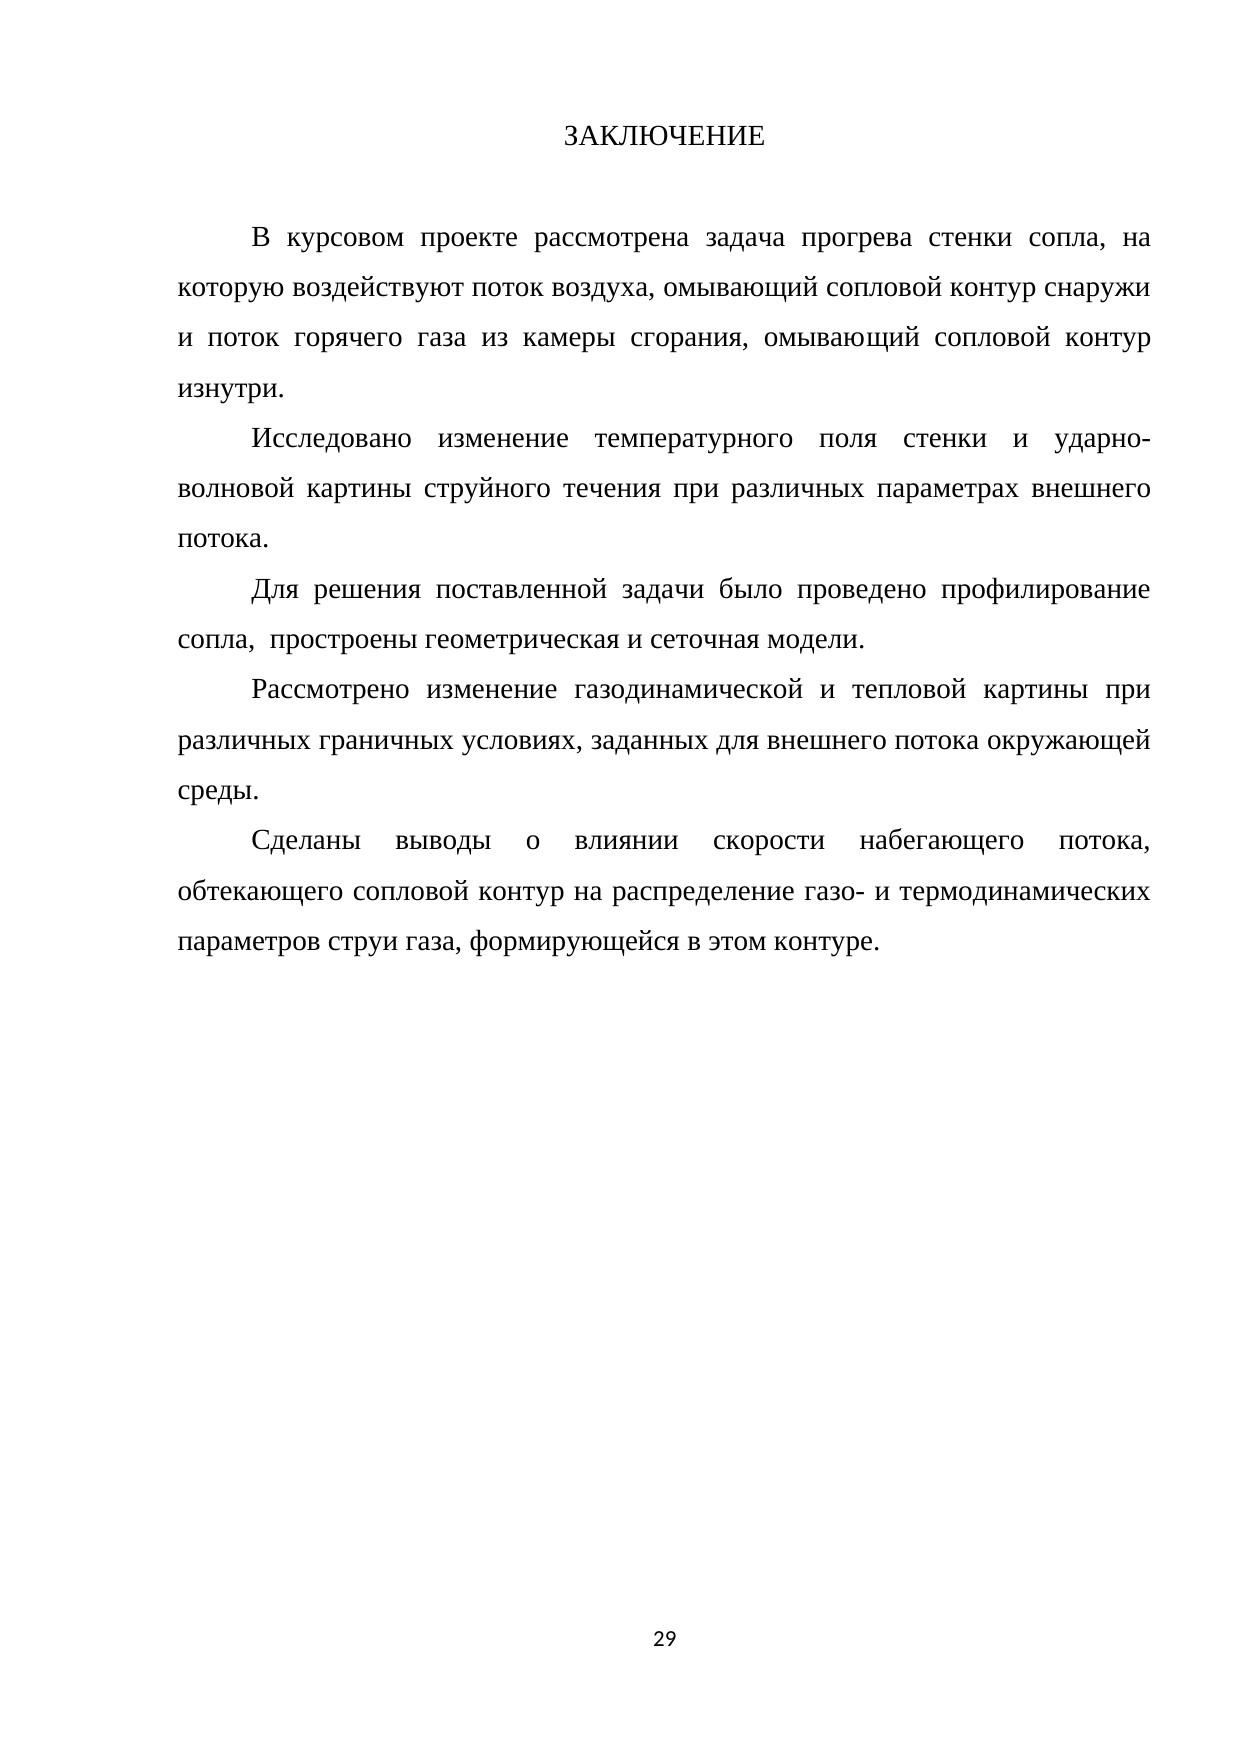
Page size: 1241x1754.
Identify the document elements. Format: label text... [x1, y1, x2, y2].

text Для решения поставленной задачи было проведено профилирование сопла, простроены геометрическая и сеточная модели. [177, 571, 1152, 655]
text Исследовано изменение температурного поля стенки и ударно-волновой картины струйного течения при различных параметрах внешнего потока. [177, 420, 1152, 554]
text Рассмотрено изменение газодинамической и тепловой картины при различных граничных условиях, заданных для внешнего потока окружающей среды. [177, 672, 1152, 806]
text ЗАКЛЮЧЕНИЕ [177, 118, 1152, 152]
text В курсовом проекте рассмотрена задача прогрева стенки сопла, на которую воздействуют поток воздуха, омывающий сопловой контур снаружи и поток горячего газа из камеры сгорания, омывающий сопловой контур изнутри. [177, 219, 1152, 403]
text Сделаны выводы о влиянии скорости набегающего потока, обтекающего сопловой контур на распределение газо- и термодинамических параметров струи газа, формирующейся в этом контуре. [177, 822, 1152, 957]
